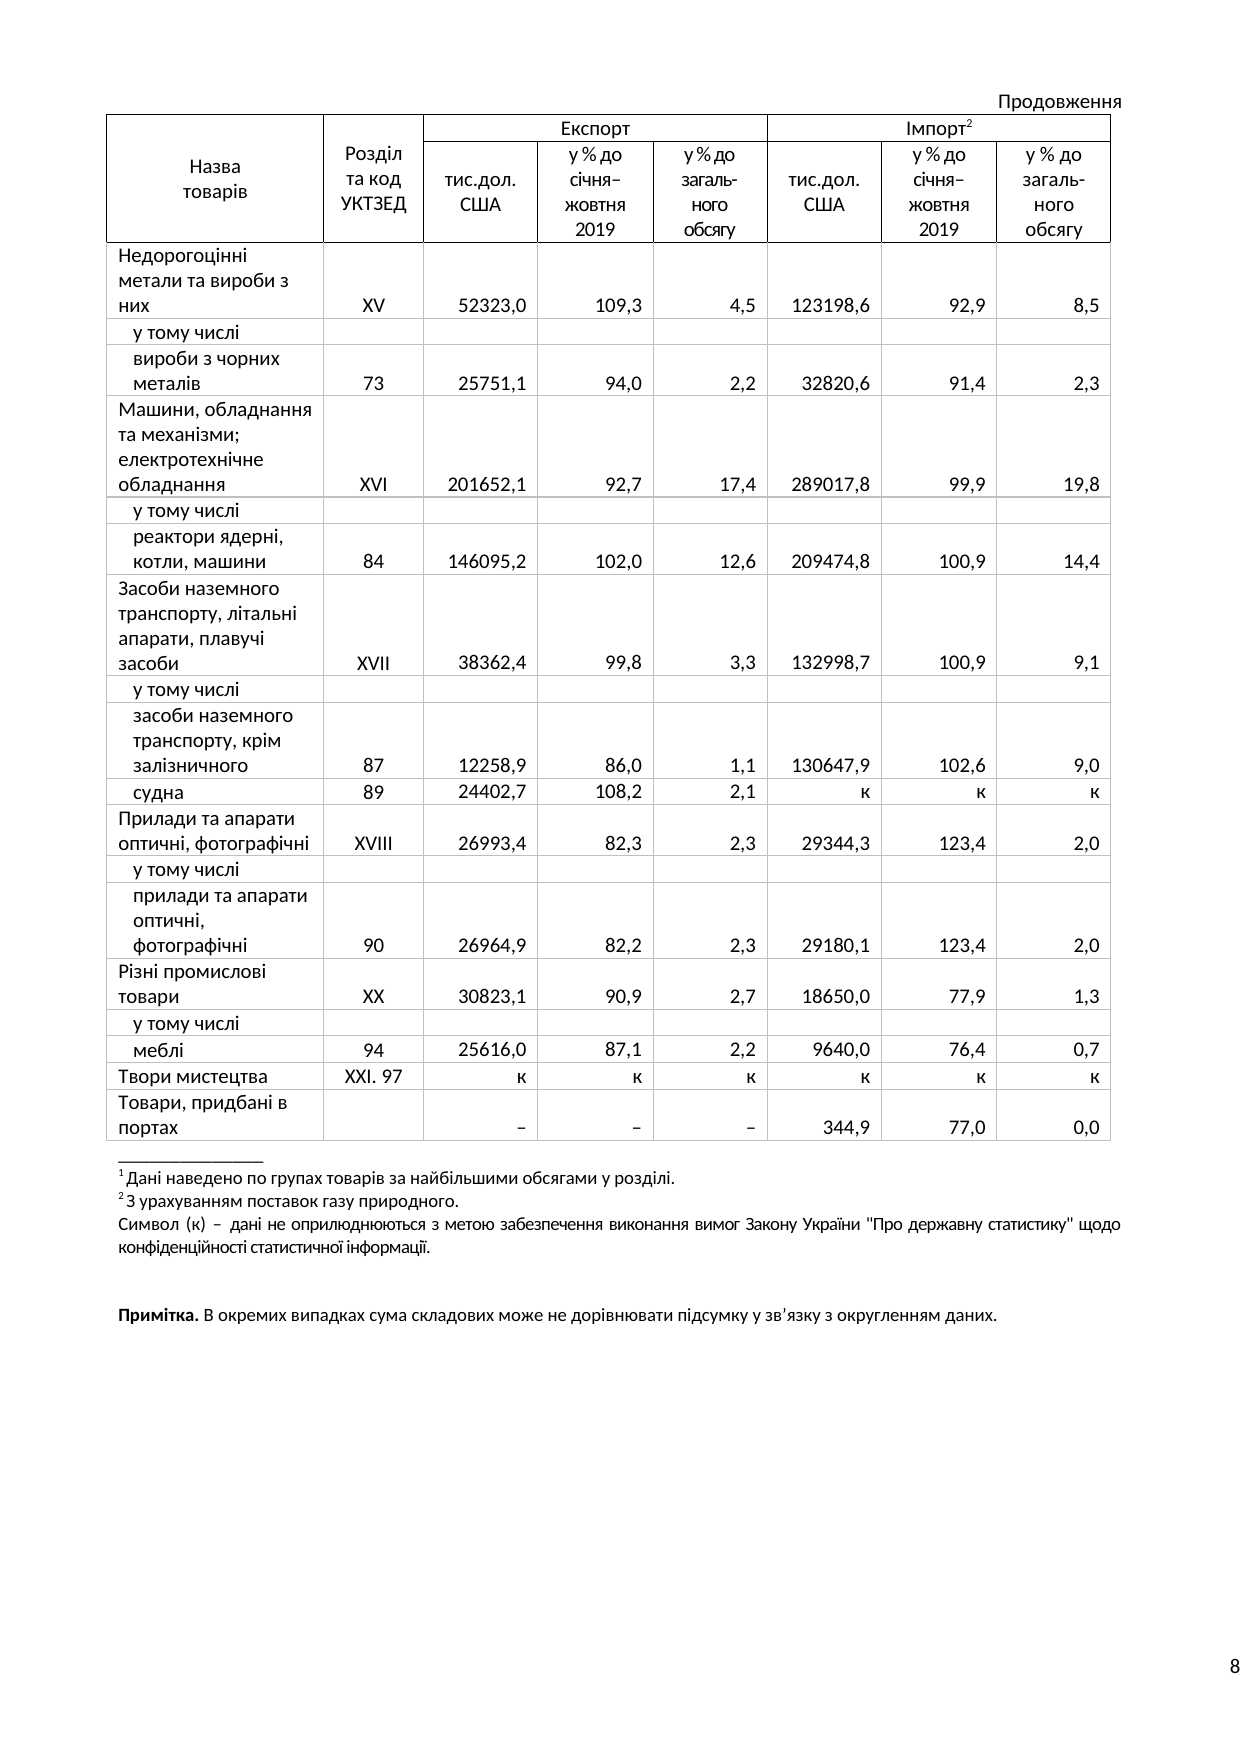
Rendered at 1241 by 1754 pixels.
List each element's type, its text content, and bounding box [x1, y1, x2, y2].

table_cell Прилади та апарати оптичні, фотографічні [107, 805, 323, 855]
table_cell [997, 1010, 1110, 1035]
table_cell Недорогоцінні метали та вироби з них [107, 243, 323, 318]
table_cell 17,4 [654, 396, 767, 496]
table_header Назва товарів [107, 115, 323, 242]
table_cell 99,8 [538, 575, 653, 675]
table_cell [424, 1010, 537, 1035]
table_cell 86,0 [538, 703, 653, 778]
table_cell 2,1 [654, 779, 767, 804]
text Продовження [118, 89, 1122, 114]
table_cell у тому числі [107, 676, 323, 702]
table_cell [424, 676, 537, 702]
table_cell [882, 498, 996, 523]
table_cell прилади та апарати оптичні, фотографічні [107, 883, 323, 958]
table_cell 130647,9 [768, 703, 881, 778]
table_cell 94 [324, 1036, 423, 1062]
table_cell [324, 498, 423, 523]
table_cell тис.дол. США [424, 142, 537, 242]
table_cell 344,9 [768, 1090, 881, 1139]
table_cell 91,4 [882, 345, 996, 395]
table_cell 2,2 [654, 345, 767, 395]
table_cell [654, 319, 767, 344]
table_cell 132998,7 [768, 575, 881, 675]
table_cell Засоби наземного транспорту, літальні апарати, плавучі засоби [107, 575, 323, 675]
table_cell [768, 856, 881, 882]
table_cell – [538, 1090, 653, 1139]
table_cell 82,2 [538, 883, 653, 958]
table_cell [538, 676, 653, 702]
table_cell [997, 498, 1110, 523]
table_cell [538, 319, 653, 344]
table_cell к [882, 779, 996, 804]
table_cell засоби наземного транспорту, крім залізничного [107, 703, 323, 778]
table_cell 2,2 [654, 1036, 767, 1062]
table_cell к [768, 1063, 881, 1088]
table_cell реактори ядерні, котли, машини [107, 524, 323, 574]
table_cell [654, 1010, 767, 1035]
text ______________ [118, 1141, 1122, 1166]
table_cell 209474,8 [768, 524, 881, 574]
table_cell 92,7 [538, 396, 653, 496]
table_cell 29344,3 [768, 805, 881, 855]
table_cell 109,3 [538, 243, 653, 318]
table_cell 38362,4 [424, 575, 537, 675]
table_cell 2,0 [997, 883, 1110, 958]
table_cell к [654, 1063, 767, 1088]
table_cell 9,1 [997, 575, 1110, 675]
table_cell к [768, 779, 881, 804]
table_cell 289017,8 [768, 396, 881, 496]
table_cell у тому числі [107, 1010, 323, 1035]
table_cell 84 [324, 524, 423, 574]
table_cell XVIII [324, 805, 423, 855]
table_cell 102,6 [882, 703, 996, 778]
table_cell 32820,6 [768, 345, 881, 395]
table_cell 123,4 [882, 805, 996, 855]
table_cell судна [107, 779, 323, 804]
table_cell [324, 1010, 423, 1035]
table_cell 76,4 [882, 1036, 996, 1062]
table_cell [768, 498, 881, 523]
table_cell [324, 856, 423, 882]
table_cell тис.дол. США [768, 142, 881, 242]
table_cell [882, 1010, 996, 1035]
table_cell Машини, обладнання та механізми; електротехнічне обладнання [107, 396, 323, 496]
table_cell 12,6 [654, 524, 767, 574]
table_cell 4,5 [654, 243, 767, 318]
table_cell 90,9 [538, 959, 653, 1009]
table_cell [654, 856, 767, 882]
table_cell к [538, 1063, 653, 1088]
table_cell 146095,2 [424, 524, 537, 574]
table_cell к [997, 1063, 1110, 1088]
table_cell [882, 856, 996, 882]
subtitle Примітка. В окремих випадках сума складових може не дорівнювати підсумку у зв’язку з округленням даних. [118, 1303, 1122, 1326]
table_cell 201652,1 [424, 396, 537, 496]
table_cell 123198,6 [768, 243, 881, 318]
table_cell [768, 1010, 881, 1035]
table_cell у тому числі [107, 498, 323, 523]
table_header Імпорт2 [768, 115, 1110, 141]
table_cell 0,7 [997, 1036, 1110, 1062]
table_cell 2,3 [654, 883, 767, 958]
table_cell к [424, 1063, 537, 1088]
table_cell 2,3 [997, 345, 1110, 395]
table_cell [768, 319, 881, 344]
table_cell у тому числі [107, 319, 323, 344]
table_cell 94,0 [538, 345, 653, 395]
table_cell 30823,1 [424, 959, 537, 1009]
table_cell [882, 676, 996, 702]
table_cell 99,9 [882, 396, 996, 496]
table_cell 90 [324, 883, 423, 958]
table_cell 100,9 [882, 524, 996, 574]
table_cell 102,0 [538, 524, 653, 574]
table_header Розділ та код УКТЗЕД [324, 115, 423, 242]
table_cell ХX [324, 959, 423, 1009]
table_cell у тому числі [107, 856, 323, 882]
table_cell 18650,0 [768, 959, 881, 1009]
table_cell 3,3 [654, 575, 767, 675]
table_cell 2,7 [654, 959, 767, 1009]
subtitle 1 Дані наведено по групах товарів за найбільшими обсягами у розділі. [118, 1166, 1122, 1189]
table_cell [538, 856, 653, 882]
table_cell к [882, 1063, 996, 1088]
table_cell 25616,0 [424, 1036, 537, 1062]
table_cell 9,0 [997, 703, 1110, 778]
table_cell [538, 498, 653, 523]
table_cell ХXІ. 97 [324, 1063, 423, 1088]
table_cell 52323,0 [424, 243, 537, 318]
table_cell 108,2 [538, 779, 653, 804]
text Символ (к) – дані не оприлюднюються з метою забезпечення виконання вимог Закону України "Про державну статистику" щодо конфіденційності статистичної інформації. [118, 1212, 1122, 1258]
table_cell 9640,0 [768, 1036, 881, 1062]
table_cell [324, 1090, 423, 1139]
table_cell [324, 676, 423, 702]
table_cell 87 [324, 703, 423, 778]
table_cell 77,0 [882, 1090, 996, 1139]
table_cell вироби з чорних металів [107, 345, 323, 395]
table_cell XV [324, 243, 423, 318]
table_cell [997, 856, 1110, 882]
table_cell [997, 319, 1110, 344]
table_cell XVI [324, 396, 423, 496]
table_cell у % до січня–жовтня 2019 [882, 142, 996, 242]
table_cell к [997, 779, 1110, 804]
table_cell 123,4 [882, 883, 996, 958]
table_cell [324, 319, 423, 344]
subtitle 2 З урахуванням поставок газу природного. [118, 1189, 1122, 1212]
table_cell 14,4 [997, 524, 1110, 574]
table_cell Різні промислові товари [107, 959, 323, 1009]
table_cell 100,9 [882, 575, 996, 675]
table_cell [997, 676, 1110, 702]
table_cell 29180,1 [768, 883, 881, 958]
table_cell 92,9 [882, 243, 996, 318]
table_cell 77,9 [882, 959, 996, 1009]
table_cell [654, 498, 767, 523]
table_cell 89 [324, 779, 423, 804]
table_cell Твори мистецтва [107, 1063, 323, 1088]
table_cell 26964,9 [424, 883, 537, 958]
table_cell [424, 498, 537, 523]
table_cell 0,0 [997, 1090, 1110, 1139]
table_cell [424, 856, 537, 882]
table_cell 73 [324, 345, 423, 395]
table_cell 25751,1 [424, 345, 537, 395]
table_cell 1,3 [997, 959, 1110, 1009]
table_cell у % до січня–жовтня 2019 [538, 142, 653, 242]
table_cell 24402,7 [424, 779, 537, 804]
table_cell у % до загаль- ного обсягу [654, 142, 767, 242]
table_cell 1,1 [654, 703, 767, 778]
table_cell 8,5 [997, 243, 1110, 318]
table_cell меблі [107, 1036, 323, 1062]
table_cell [538, 1010, 653, 1035]
table_cell – [424, 1090, 537, 1139]
table_cell Товари, придбані в портах [107, 1090, 323, 1139]
table_cell [768, 676, 881, 702]
table_cell 12258,9 [424, 703, 537, 778]
table_cell 26993,4 [424, 805, 537, 855]
table_cell 2,3 [654, 805, 767, 855]
table_cell XVII [324, 575, 423, 675]
table_cell – [654, 1090, 767, 1139]
table_header Експорт [424, 115, 767, 141]
table_cell 19,8 [997, 396, 1110, 496]
table_cell 82,3 [538, 805, 653, 855]
table_cell [424, 319, 537, 344]
table_cell 2,0 [997, 805, 1110, 855]
table_cell 87,1 [538, 1036, 653, 1062]
table_cell [654, 676, 767, 702]
table_cell [882, 319, 996, 344]
table_cell у % до загаль-ного обсягу [997, 142, 1110, 242]
